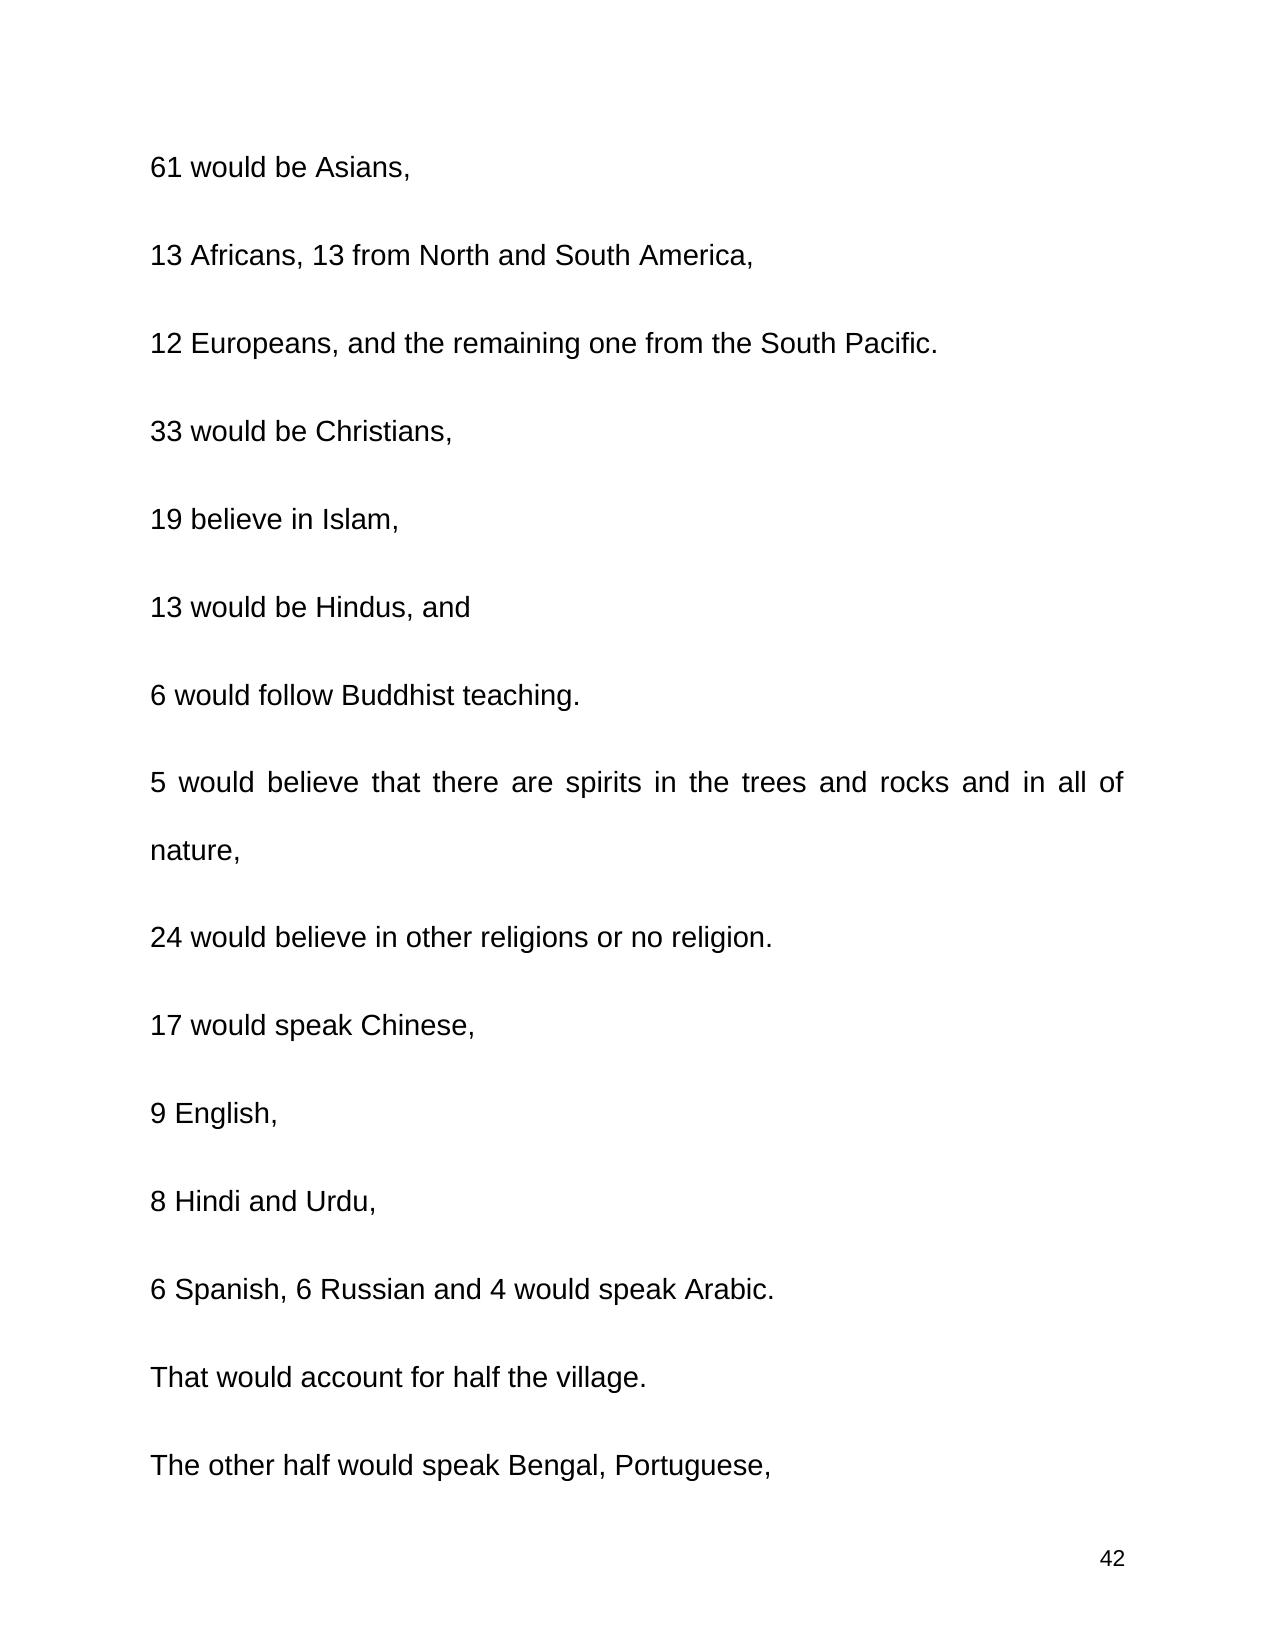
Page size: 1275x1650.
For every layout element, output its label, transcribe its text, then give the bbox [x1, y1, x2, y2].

text 9 English, [150, 1096, 1125, 1130]
text The other half would speak Bengal, Portuguese, [150, 1448, 1125, 1481]
text 8 Hindi and Urdu, [150, 1184, 1125, 1218]
text 19 believe in Islam, [150, 502, 1125, 535]
text 61 would be Asians, [150, 150, 1125, 183]
text 5 would believe that there are spirits in the trees and rocks and in all of nature, [150, 765, 1125, 866]
text 24 would believe in other religions or no religion. [150, 920, 1125, 954]
text 13 would be Hindus, and [150, 589, 1125, 623]
text 13 Africans, 13 from North and South America, [150, 238, 1125, 271]
text 17 would speak Chinese, [150, 1008, 1125, 1042]
text 33 would be Christians, [150, 414, 1125, 447]
text That would account for half the village. [150, 1360, 1125, 1393]
text 6 would follow Buddhist teaching. [150, 677, 1125, 711]
text 6 Spanish, 6 Russian and 4 would speak Arabic. [150, 1272, 1125, 1306]
text 12 Europeans, and the remaining one from the South Pacific. [150, 326, 1125, 359]
